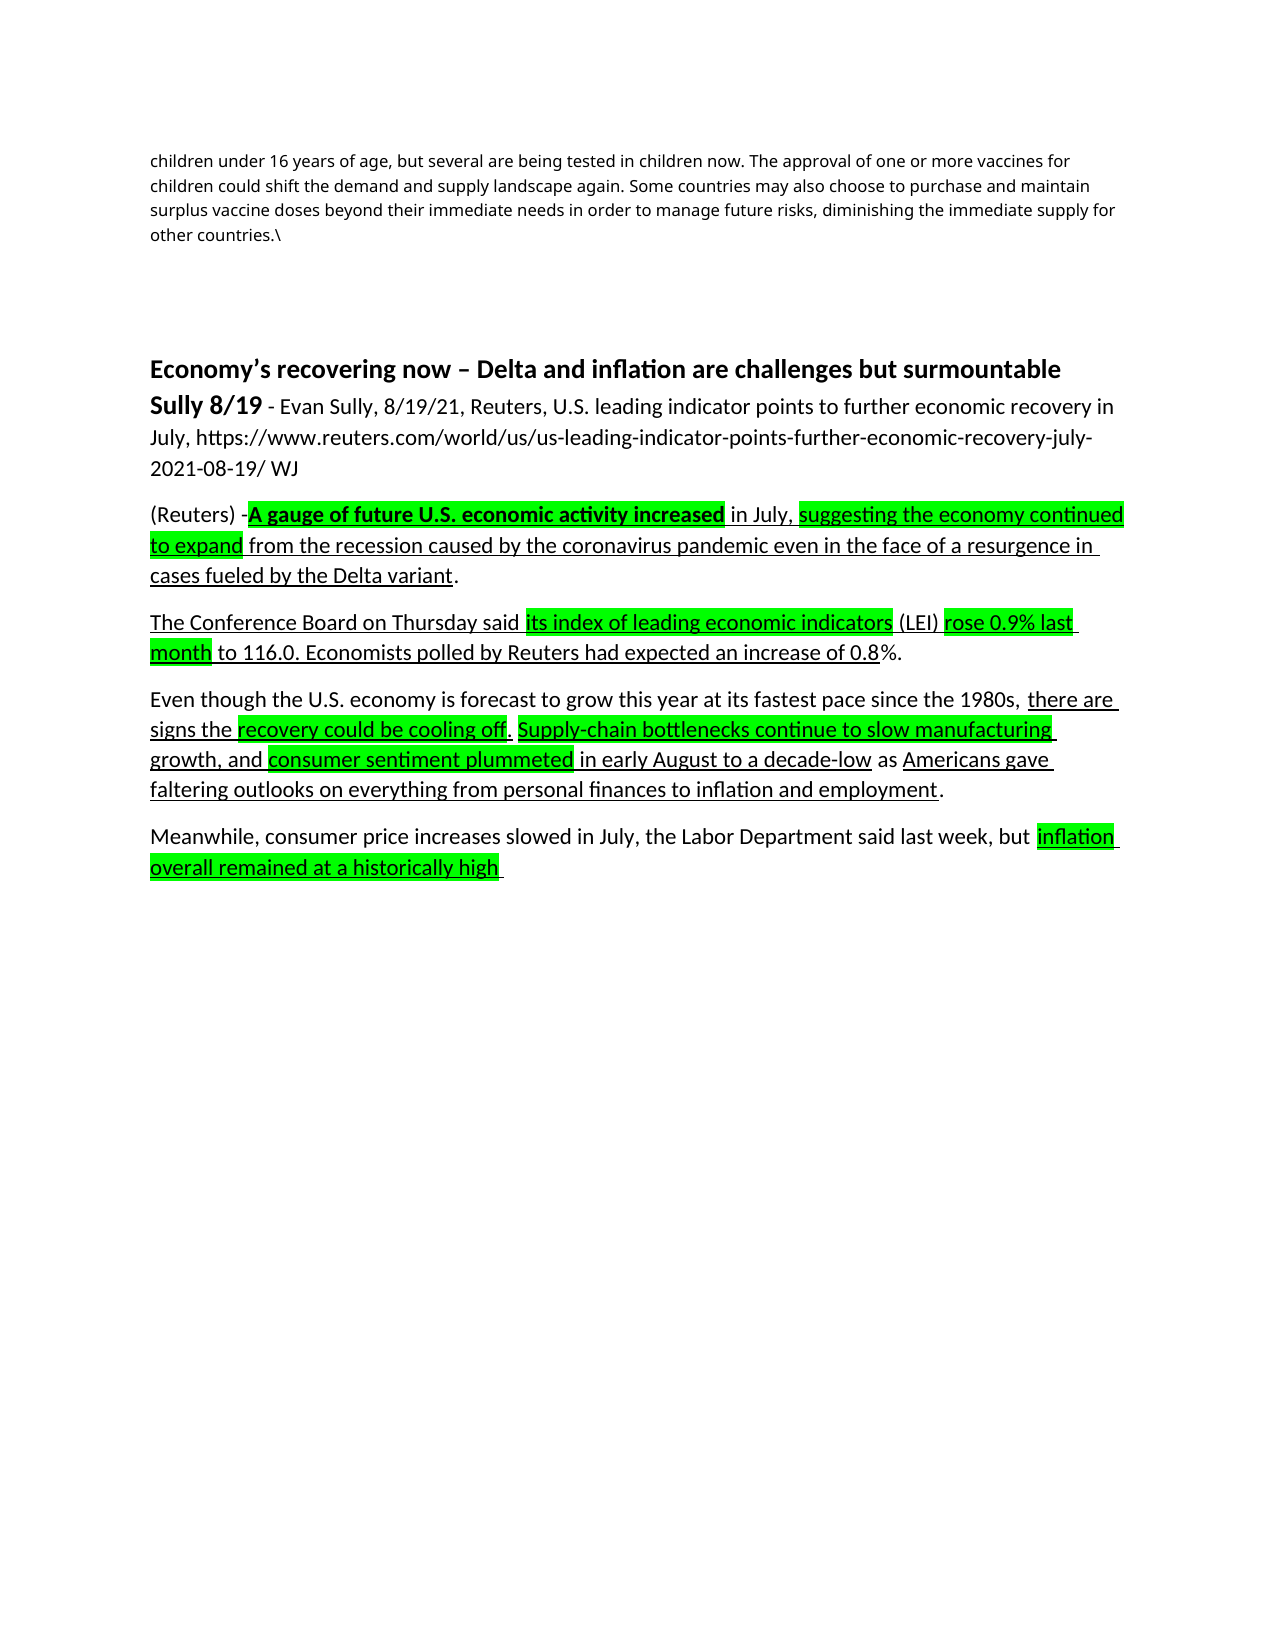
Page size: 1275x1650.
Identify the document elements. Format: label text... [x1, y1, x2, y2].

text Even though the U.S. economy is forecast to grow this year at its fastest pace since the 1980s, there are signs the recovery could be cooling off. Supply-chain bottlenecks continue to slow manufacturing growth, and consumer sentiment plummeted in early August to a decade-low as Americans gave faltering outlooks on everything from personal finances to inflation and employment. [150, 685, 1125, 803]
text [150, 150, 1125, 246]
text Meanwhile, consumer price increases slowed in July, the Labor Department said last week, but inflation overall remained at a historically high [150, 822, 1125, 881]
text Sully 8/19 - Evan Sully, 8/19/21, Reuters, U.S. leading indicator points to further economic recovery in July, https://www.reuters.com/world/us/us-leading-indicator-points-further-economic-recovery-july-2021-08-19/ WJ [150, 388, 1125, 482]
text (Reuters) -A gauge of future U.S. economic activity increased in July, suggesting the economy continued to expand from the recession caused by the coronavirus pandemic even in the face of a resurgence in cases fueled by the Delta variant. [150, 501, 1125, 589]
subtitle Economy’s recovering now – Delta and inflation are challenges but surmountable [150, 353, 1125, 386]
text The Conference Board on Thursday said its index of leading economic indicators (LEI) rose 0.9% last month to 116.0. Economists polled by Reuters had expected an increase of 0.8%. [150, 608, 1125, 666]
